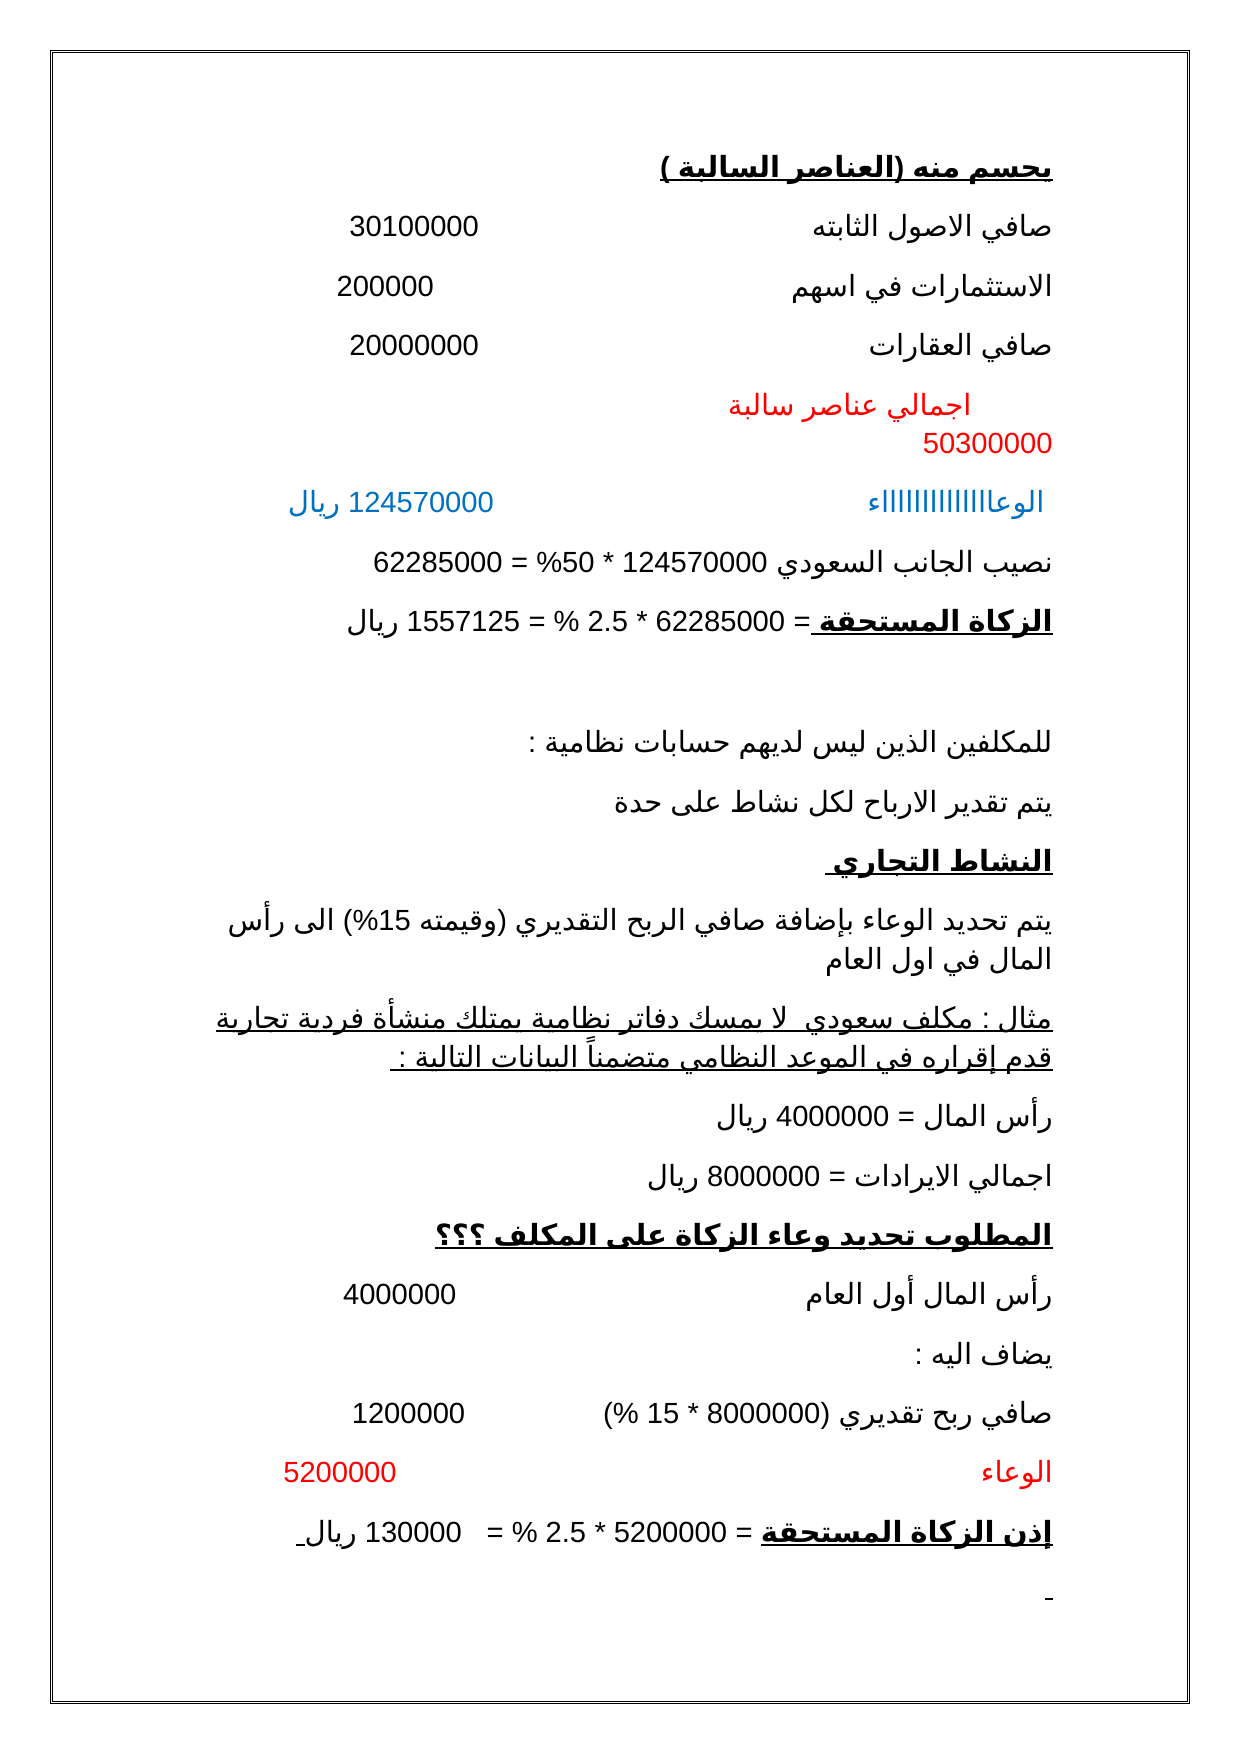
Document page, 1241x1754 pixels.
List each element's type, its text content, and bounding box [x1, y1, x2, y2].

text اجمالي عناصر سالبة 50300000 [187, 387, 1053, 459]
text اجمالي الايرادات = 8000000 ريال [187, 1159, 1053, 1192]
text المطلوب تحديد وعاء الزكاة على المكلف ؟؟؟ [187, 1218, 1053, 1252]
text يتم تحديد الوعاء بإضافة صافي الربح التقديري (وقيمته 15%) الى رأس المال في اول العام [187, 903, 1053, 976]
text للمكلفين الذين ليس لديهم حسابات نظامية : [187, 725, 1053, 759]
text صافي الاصول الثابته 30100000 [187, 209, 1053, 243]
text الاستثمارات في اسهم 200000 [187, 269, 1053, 302]
text يحسم منه (العناصر السالبة ) [187, 150, 1053, 183]
text صافي ربح تقديري (8000000 * 15 %) 1200000 [187, 1396, 1053, 1430]
text رأس المال أول العام 4000000 [187, 1277, 1053, 1311]
text إذن الزكاة المستحقة = 5200000 * 2.5 % = 130000 ريال [187, 1515, 1053, 1548]
text الوعااااااااااااااء 124570000 ريال [187, 485, 1053, 519]
text رأس المال = 4000000 ريال [187, 1099, 1053, 1133]
text صافي العقارات 20000000 [187, 328, 1053, 362]
text الزكاة المستحقة = 62285000 * 2.5 % = 1557125 ريال [187, 604, 1053, 638]
text النشاط التجاري [187, 844, 1053, 878]
text الوعاء 5200000 [187, 1456, 1053, 1489]
text نصيب الجانب السعودي 124570000 * 50% = 62285000 [187, 545, 1053, 578]
text مثال : مكلف سعودي لا يمسك دفاتر نظامية يمتلك منشأة فردية تجارية قدم إقراره في الموعد النظامي متضمناً البيانات التالية : [187, 1001, 1053, 1073]
text يتم تقدير الارباح لكل نشاط على حدة [187, 785, 1053, 818]
text يضاف اليه : [187, 1337, 1053, 1370]
